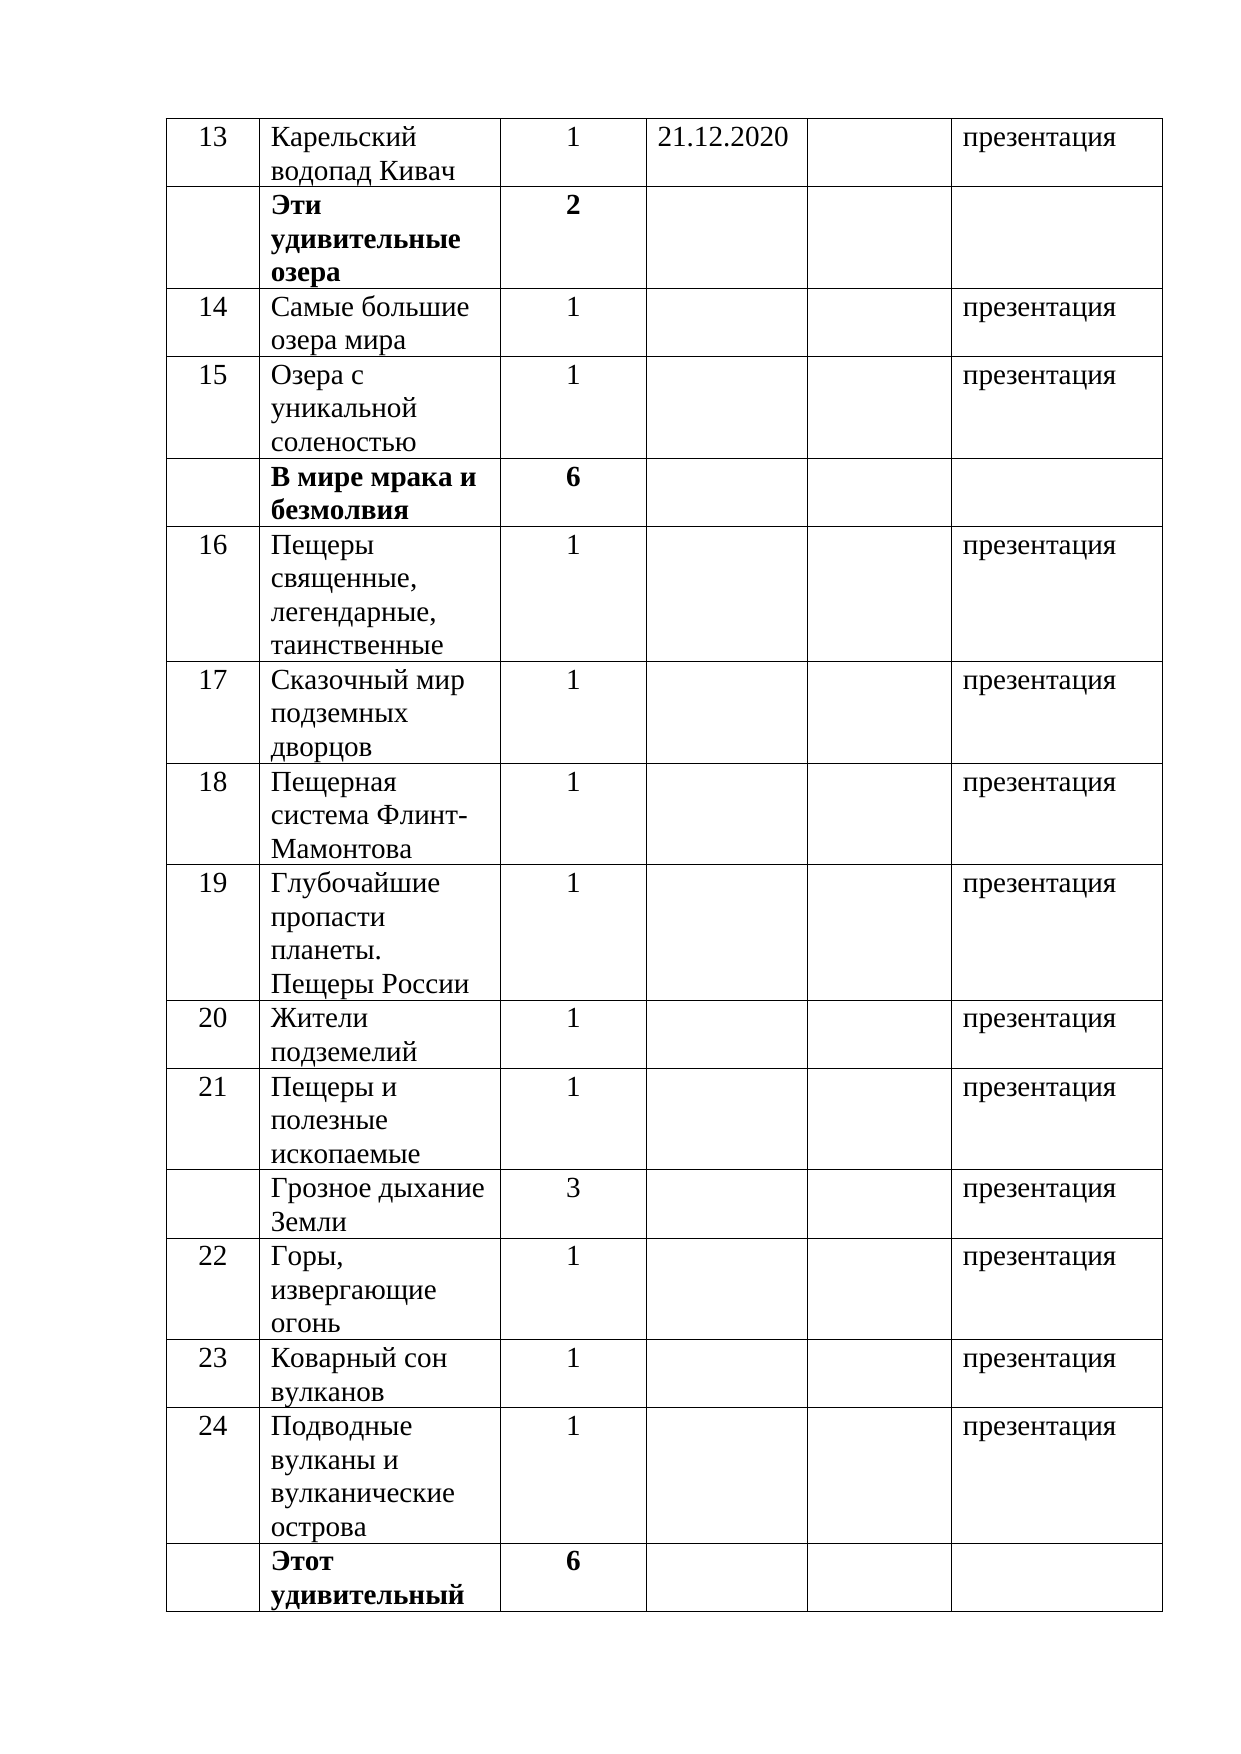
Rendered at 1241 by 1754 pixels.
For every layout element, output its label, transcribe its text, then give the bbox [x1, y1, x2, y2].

table_cell [647, 357, 807, 458]
table_cell Подводные вулканы и вулканические острова [260, 1408, 500, 1542]
table_cell 21.12.2020 [647, 119, 807, 186]
table_cell [808, 459, 951, 526]
table_cell Карельский водопад Кивач [260, 119, 500, 186]
table_cell [808, 1408, 951, 1542]
table_cell 24 [167, 1408, 259, 1542]
table_cell [808, 1170, 951, 1237]
table_cell 15 [167, 357, 259, 458]
table_cell Пещеры и полезные ископаемые [260, 1069, 500, 1169]
table_cell презентация [952, 764, 1162, 864]
table_cell 21 [167, 1069, 259, 1169]
table_cell [167, 459, 259, 526]
table_cell 3 [501, 1170, 646, 1237]
table_cell [808, 1001, 951, 1068]
table_cell [647, 289, 807, 356]
table_cell 14 [167, 289, 259, 356]
table_cell 1 [501, 865, 646, 999]
table_cell В мире мрака и безмолвия [260, 459, 500, 526]
table_cell [952, 1544, 1162, 1611]
table_cell презентация [952, 1408, 1162, 1542]
table_cell [808, 1340, 951, 1407]
table_cell Озера с уникальной соленостью [260, 357, 500, 458]
table_cell 19 [167, 865, 259, 999]
table_cell Пещеры священные, легендарные, таинственные [260, 527, 500, 661]
table_cell [808, 119, 951, 186]
table_cell презентация [952, 357, 1162, 458]
table_cell презентация [952, 1340, 1162, 1407]
table_cell презентация [952, 662, 1162, 763]
table_cell [952, 459, 1162, 526]
table_cell 22 [167, 1239, 259, 1339]
table_cell [808, 289, 951, 356]
table_cell [647, 1170, 807, 1237]
table_cell [647, 1544, 807, 1611]
table_cell [647, 865, 807, 999]
table_cell Грозное дыхание Земли [260, 1170, 500, 1237]
table_cell [952, 187, 1162, 288]
table_cell Эти удивительные озера [260, 187, 500, 288]
table_cell [647, 1239, 807, 1339]
table_cell 23 [167, 1340, 259, 1407]
table_cell [167, 1544, 259, 1611]
table_cell 1 [501, 119, 646, 186]
table_cell [808, 357, 951, 458]
table_cell презентация [952, 527, 1162, 661]
table_cell 1 [501, 289, 646, 356]
table_cell [167, 1170, 259, 1237]
table_cell [808, 1069, 951, 1169]
table_cell презентация [952, 1069, 1162, 1169]
table_cell 1 [501, 357, 646, 458]
table_cell [647, 459, 807, 526]
table_cell [808, 764, 951, 864]
table_cell Коварный сон вулканов [260, 1340, 500, 1407]
table_cell 13 [167, 119, 259, 186]
table_cell 18 [167, 764, 259, 864]
table_cell [647, 1340, 807, 1407]
table_cell [647, 662, 807, 763]
table_cell 1 [501, 1340, 646, 1407]
table_cell [808, 187, 951, 288]
table_cell Горы, извергающие огонь [260, 1239, 500, 1339]
table_cell [647, 1001, 807, 1068]
table_cell 1 [501, 1239, 646, 1339]
table_cell [647, 1069, 807, 1169]
table_cell Жители подземелий [260, 1001, 500, 1068]
table_cell 2 [501, 187, 646, 288]
table_cell 1 [501, 662, 646, 763]
table_cell 16 [167, 527, 259, 661]
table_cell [260, 1544, 500, 1611]
table_cell [647, 187, 807, 288]
table_cell презентация [952, 289, 1162, 356]
table_cell [808, 527, 951, 661]
table_cell Глубочайшие пропасти планеты. Пещеры России [260, 865, 500, 999]
table_cell презентация [952, 865, 1162, 999]
table_cell 1 [501, 764, 646, 864]
table_cell презентация [952, 1001, 1162, 1068]
table_cell 1 [501, 527, 646, 661]
table_cell Пещерная система Флинт-Мамонтова [260, 764, 500, 864]
table_cell презентация [952, 119, 1162, 186]
table_cell 1 [501, 1069, 646, 1169]
table_cell презентация [952, 1170, 1162, 1237]
table_cell [647, 1408, 807, 1542]
table_cell [647, 527, 807, 661]
table_cell [808, 1544, 951, 1611]
table_cell 20 [167, 1001, 259, 1068]
table_cell [808, 662, 951, 763]
table_cell Сказочный мир подземных дворцов [260, 662, 500, 763]
table_cell [647, 764, 807, 864]
table_cell [808, 1239, 951, 1339]
table_cell 6 [501, 459, 646, 526]
table_cell 1 [501, 1001, 646, 1068]
table_cell [167, 187, 259, 288]
table_cell 1 [501, 1408, 646, 1542]
table_cell 17 [167, 662, 259, 763]
table_cell Самые большие озера мира [260, 289, 500, 356]
table_cell 6 [501, 1544, 646, 1611]
table_cell [808, 865, 951, 999]
table_cell презентация [952, 1239, 1162, 1339]
